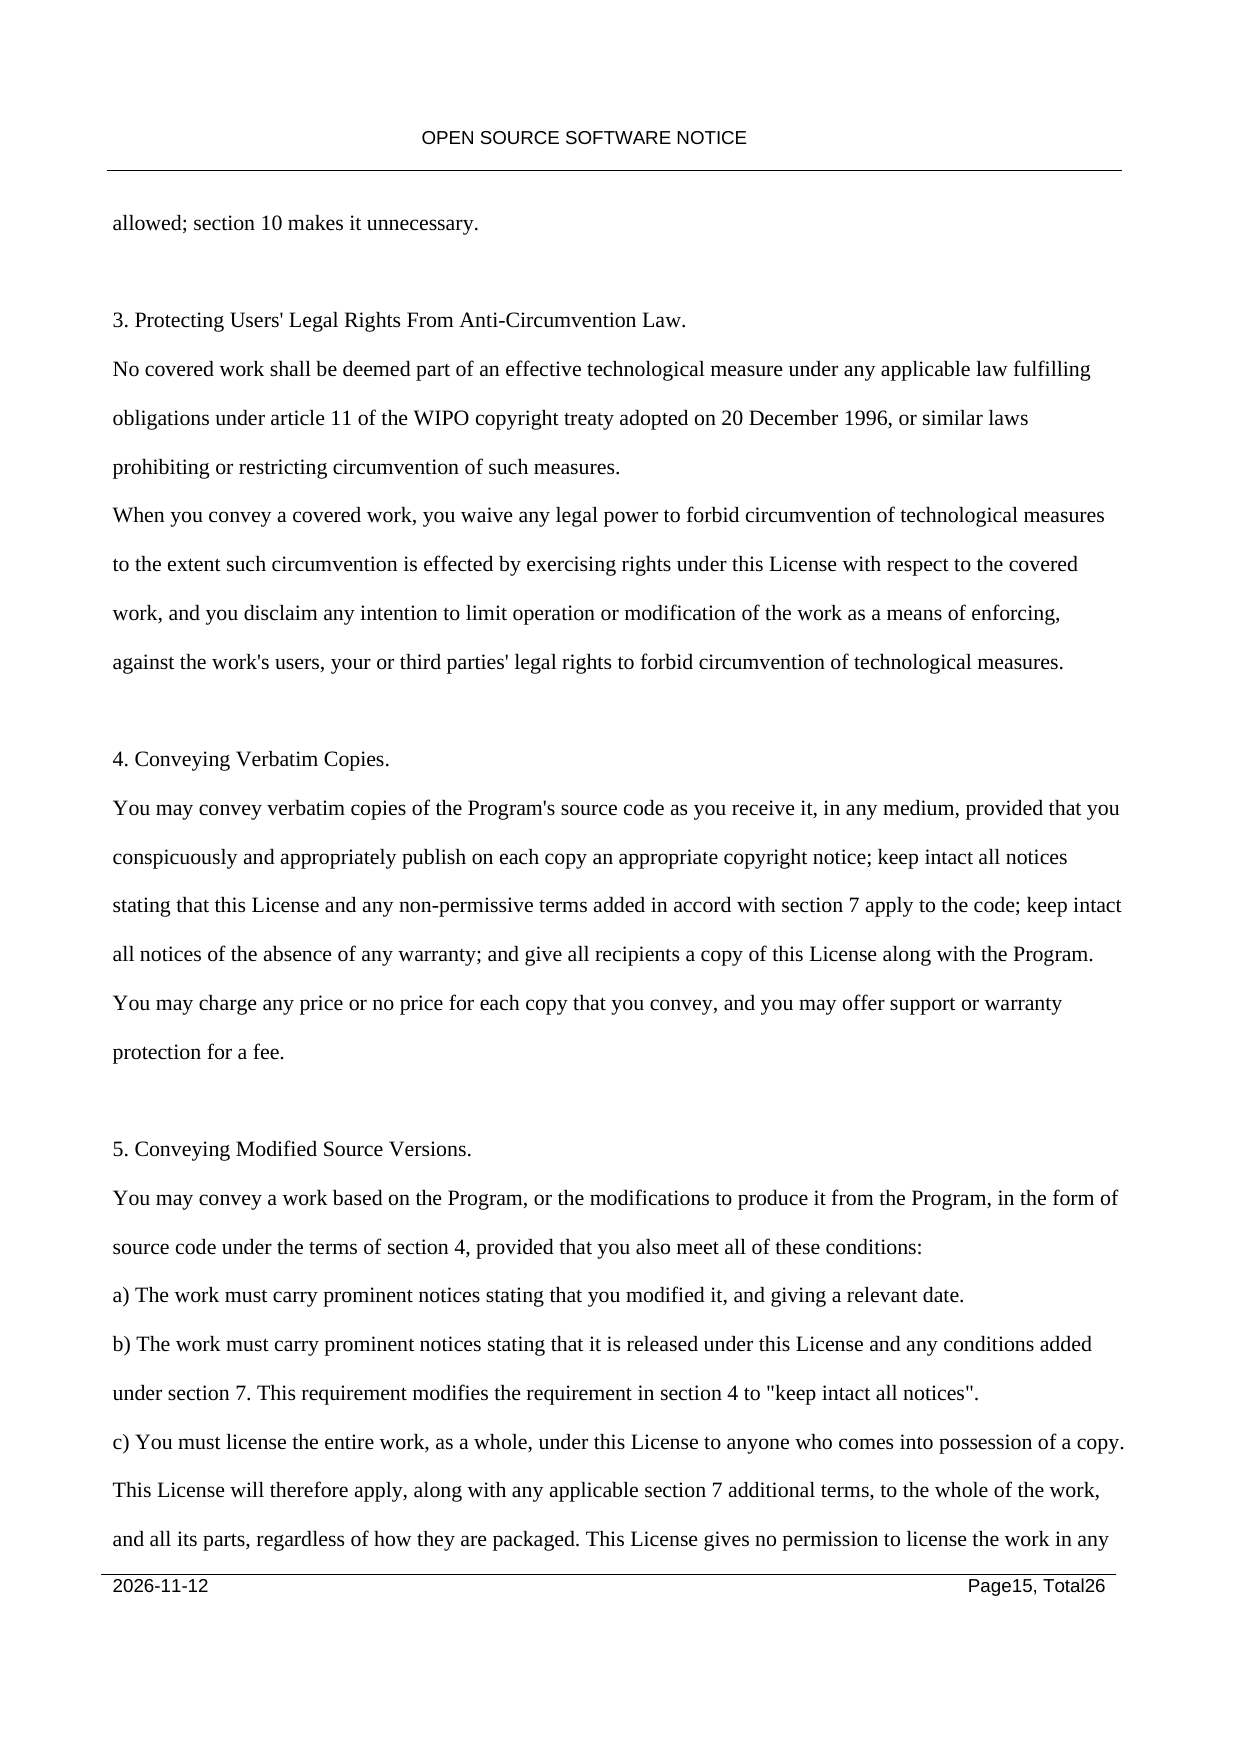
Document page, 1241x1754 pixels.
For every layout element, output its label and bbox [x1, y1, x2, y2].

text [112, 206, 1128, 1555]
